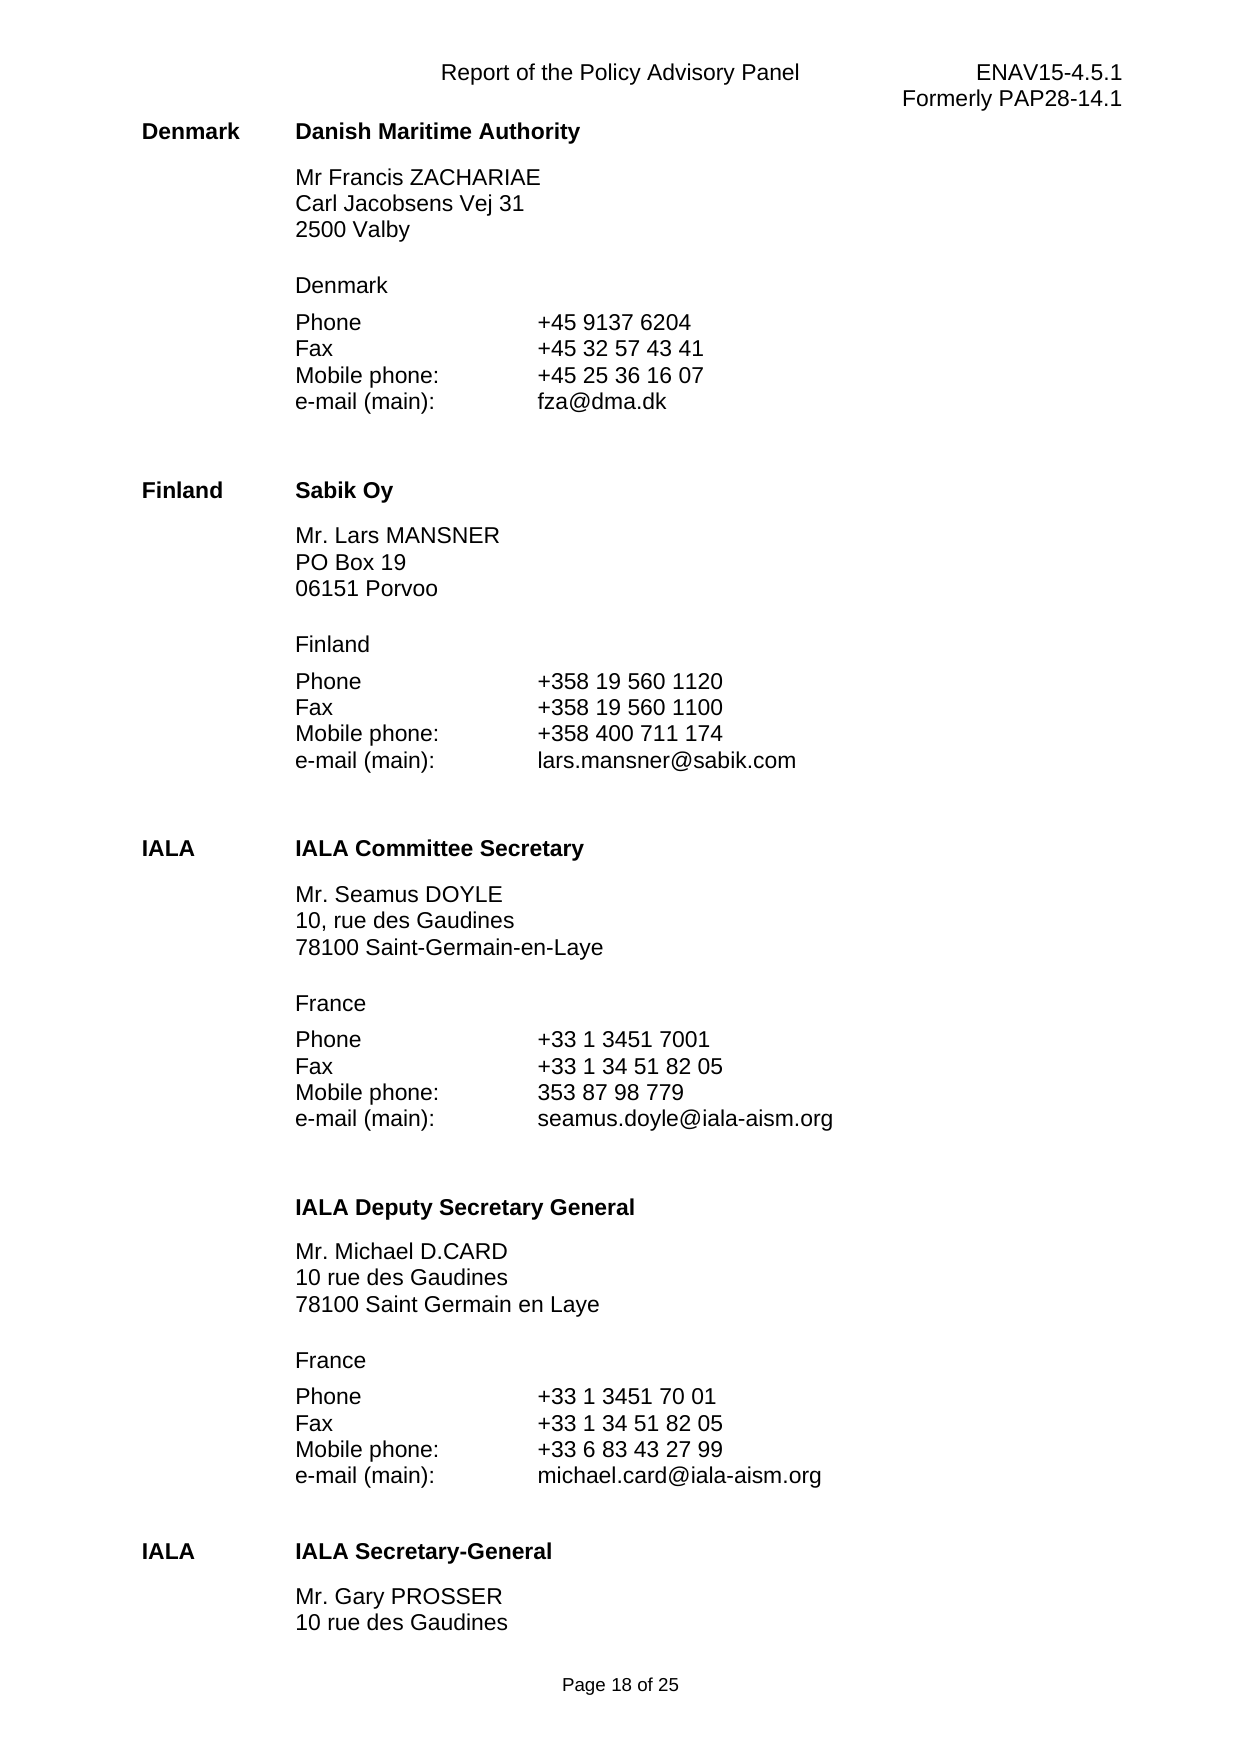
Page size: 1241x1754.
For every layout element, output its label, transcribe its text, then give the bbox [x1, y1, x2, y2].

text 78100 Saint Germain en Laye [118, 1291, 1122, 1317]
text Phone +33 1 3451 70 01 [118, 1383, 1122, 1410]
text Mr Francis ZACHARIAE [118, 163, 1122, 190]
text Carl Jacobsens Vej 31 [118, 190, 1122, 216]
text Finland [118, 631, 1122, 657]
text Mr. Seamus DOYLE [118, 881, 1122, 907]
text Mr. Michael D.CARD [118, 1238, 1122, 1264]
text Fax +33 1 34 51 82 05 [118, 1053, 1122, 1079]
text Mobile phone: +45 25 36 16 07 [118, 362, 1122, 388]
text Denmark Danish Maritime Authority [118, 118, 1122, 144]
text 78100 Saint-Germain-en-Laye [118, 933, 1122, 960]
text France [118, 1347, 1122, 1373]
text Mr. Lars MANSNER [118, 522, 1122, 548]
text Fax +45 32 57 43 41 [118, 335, 1122, 362]
text Fax +33 1 34 51 82 05 [118, 1410, 1122, 1436]
text IALA IALA Committee Secretary [118, 835, 1122, 862]
text Denmark [118, 272, 1122, 299]
text Mobile phone: 353 87 98 779 [118, 1079, 1122, 1105]
text e-mail (main): lars.mansner@sabik.com [118, 747, 1122, 773]
text Mr. Gary PROSSER [118, 1583, 1122, 1609]
text France [118, 989, 1122, 1016]
text 2500 Valby [118, 216, 1122, 243]
text e-mail (main): michael.card@iala-aism.org [118, 1462, 1122, 1489]
text 10, rue des Gaudines [118, 907, 1122, 933]
text Mobile phone: +358 400 711 174 [118, 720, 1122, 747]
text IALA IALA Secretary-General [118, 1538, 1122, 1564]
text PO Box 19 [118, 548, 1122, 575]
text Phone +358 19 560 1120 [118, 668, 1122, 694]
text IALA Deputy Secretary General [118, 1194, 1122, 1220]
text Phone +33 1 3451 7001 [118, 1026, 1122, 1053]
text 10 rue des Gaudines [118, 1609, 1122, 1636]
text e-mail (main): seamus.doyle@iala-aism.org [118, 1105, 1122, 1132]
text Fax +358 19 560 1100 [118, 694, 1122, 720]
text e-mail (main): fza@dma.dk [118, 388, 1122, 414]
text 06151 Porvoo [118, 575, 1122, 601]
text Finland Sabik Oy [118, 477, 1122, 503]
text 10 rue des Gaudines [118, 1264, 1122, 1291]
text Mobile phone: +33 6 83 43 27 99 [118, 1436, 1122, 1462]
text Phone +45 9137 6204 [118, 309, 1122, 335]
